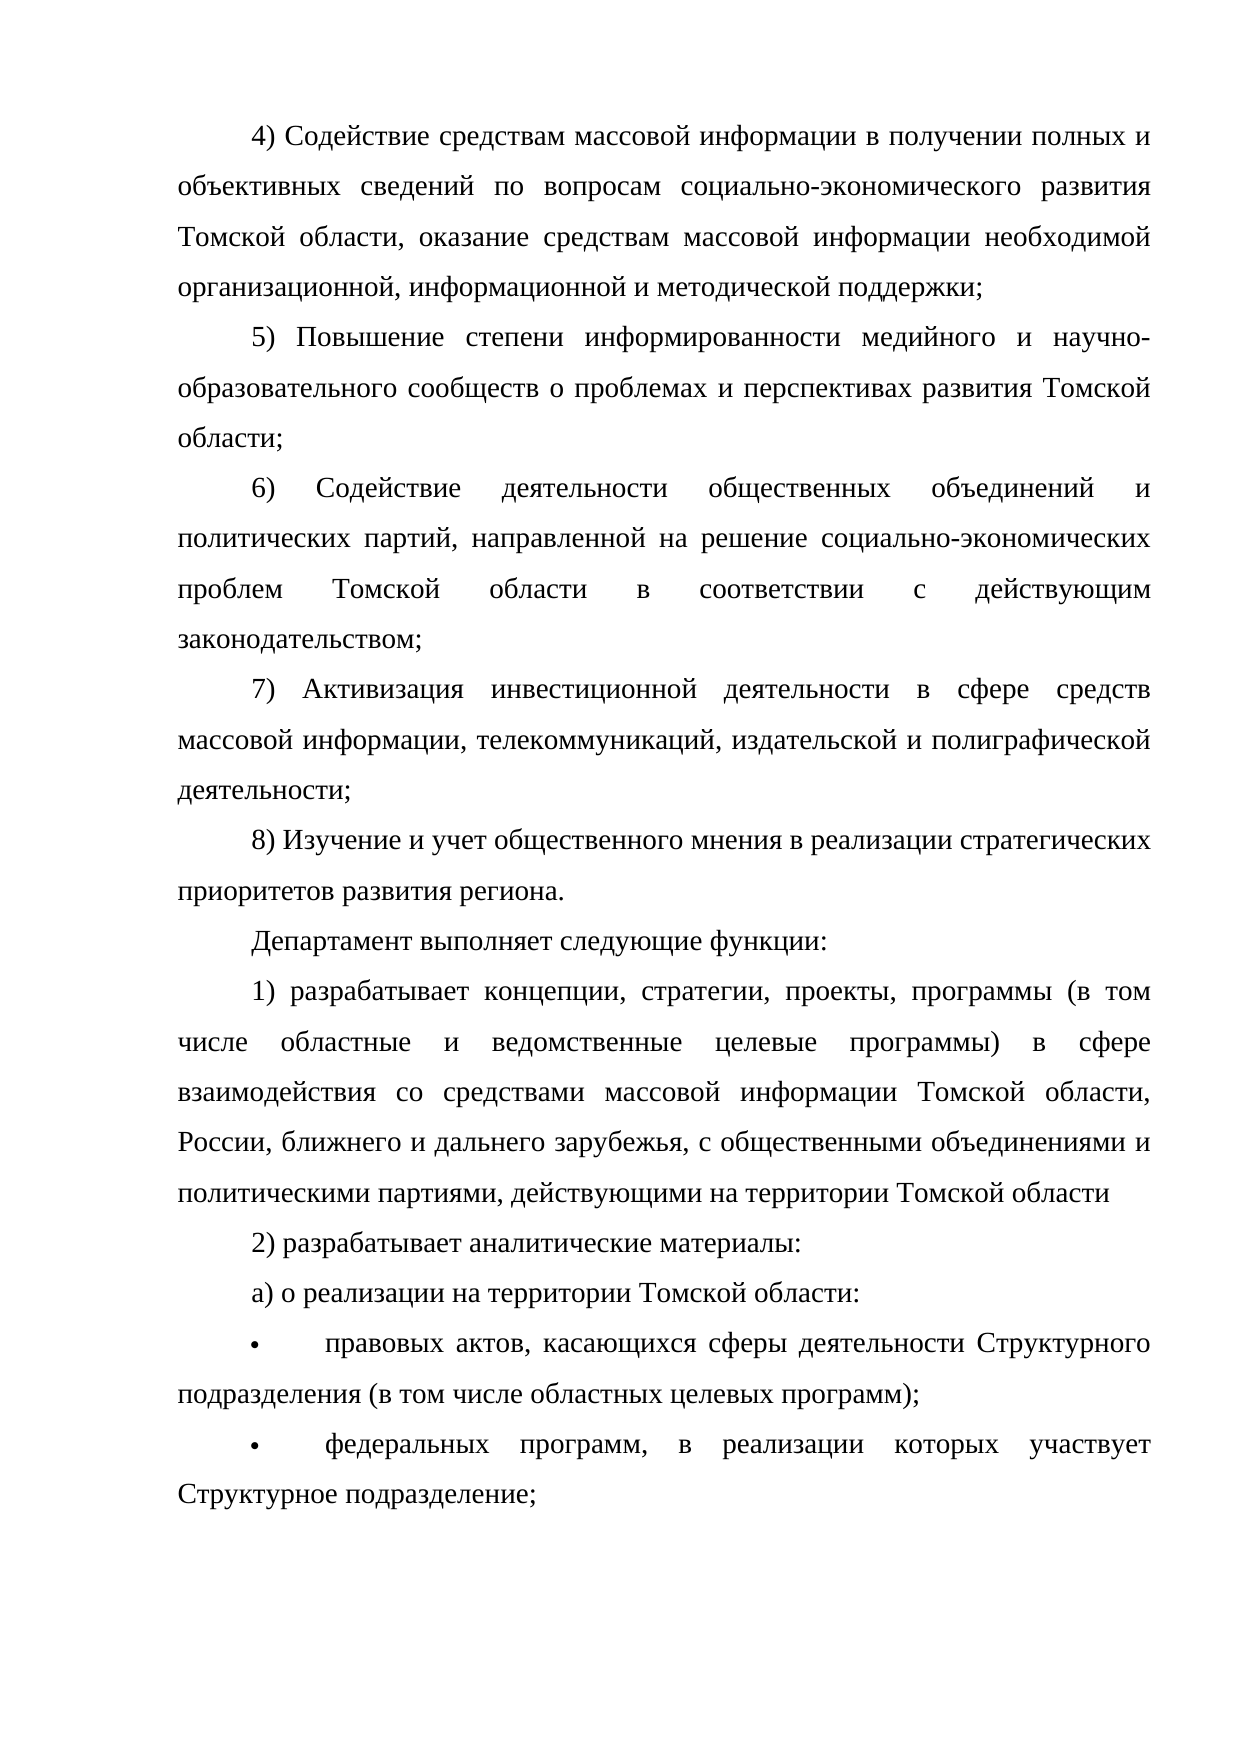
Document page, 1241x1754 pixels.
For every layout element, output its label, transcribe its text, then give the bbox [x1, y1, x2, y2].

list федеральных программ, в реализации которых участвует Структурное подразделение; [177, 1426, 1152, 1510]
text 5) Повышение степени информированности медийного и научно-образовательного сообществ о проблемах и перспективах развития Томской области; [177, 319, 1152, 453]
text 6) Содействие деятельности общественных объединений и политических партий, направленной на решение социально-экономических проблем Томской области в соответствии с действующим законодательством; [177, 470, 1152, 655]
list правовых актов, касающихся сферы деятельности Структурного подразделения (в том числе областных целевых программ); [177, 1326, 1152, 1409]
text а) о реализации на территории Томской области: [177, 1275, 1152, 1309]
text 8) Изучение и учет общественного мнения в реализации стратегических приоритетов развития региона. [177, 822, 1152, 906]
text 1) разрабатывает концепции, стратегии, проекты, программы (в том числе областные и ведомственные целевые программы) в сфере взаимодействия со средствами массовой информации Томской области, России, ближнего и дальнего зарубежья, с общественными объединениями и политическими партиями, действующими на территории Томской области [177, 973, 1152, 1208]
text Департамент выполняет следующие функции: [177, 923, 1152, 957]
text 4) Содействие средствам массовой информации в получении полных и объективных сведений по вопросам социально-экономического развития Томской области, оказание средствам массовой информации необходимой организационной, информационной и методической поддержки; [177, 118, 1152, 303]
text 7) Активизация инвестиционной деятельности в сфере средств массовой информации, телекоммуникаций, издательской и полиграфической деятельности; [177, 672, 1152, 806]
text 2) разрабатывает аналитические материалы: [177, 1225, 1152, 1258]
